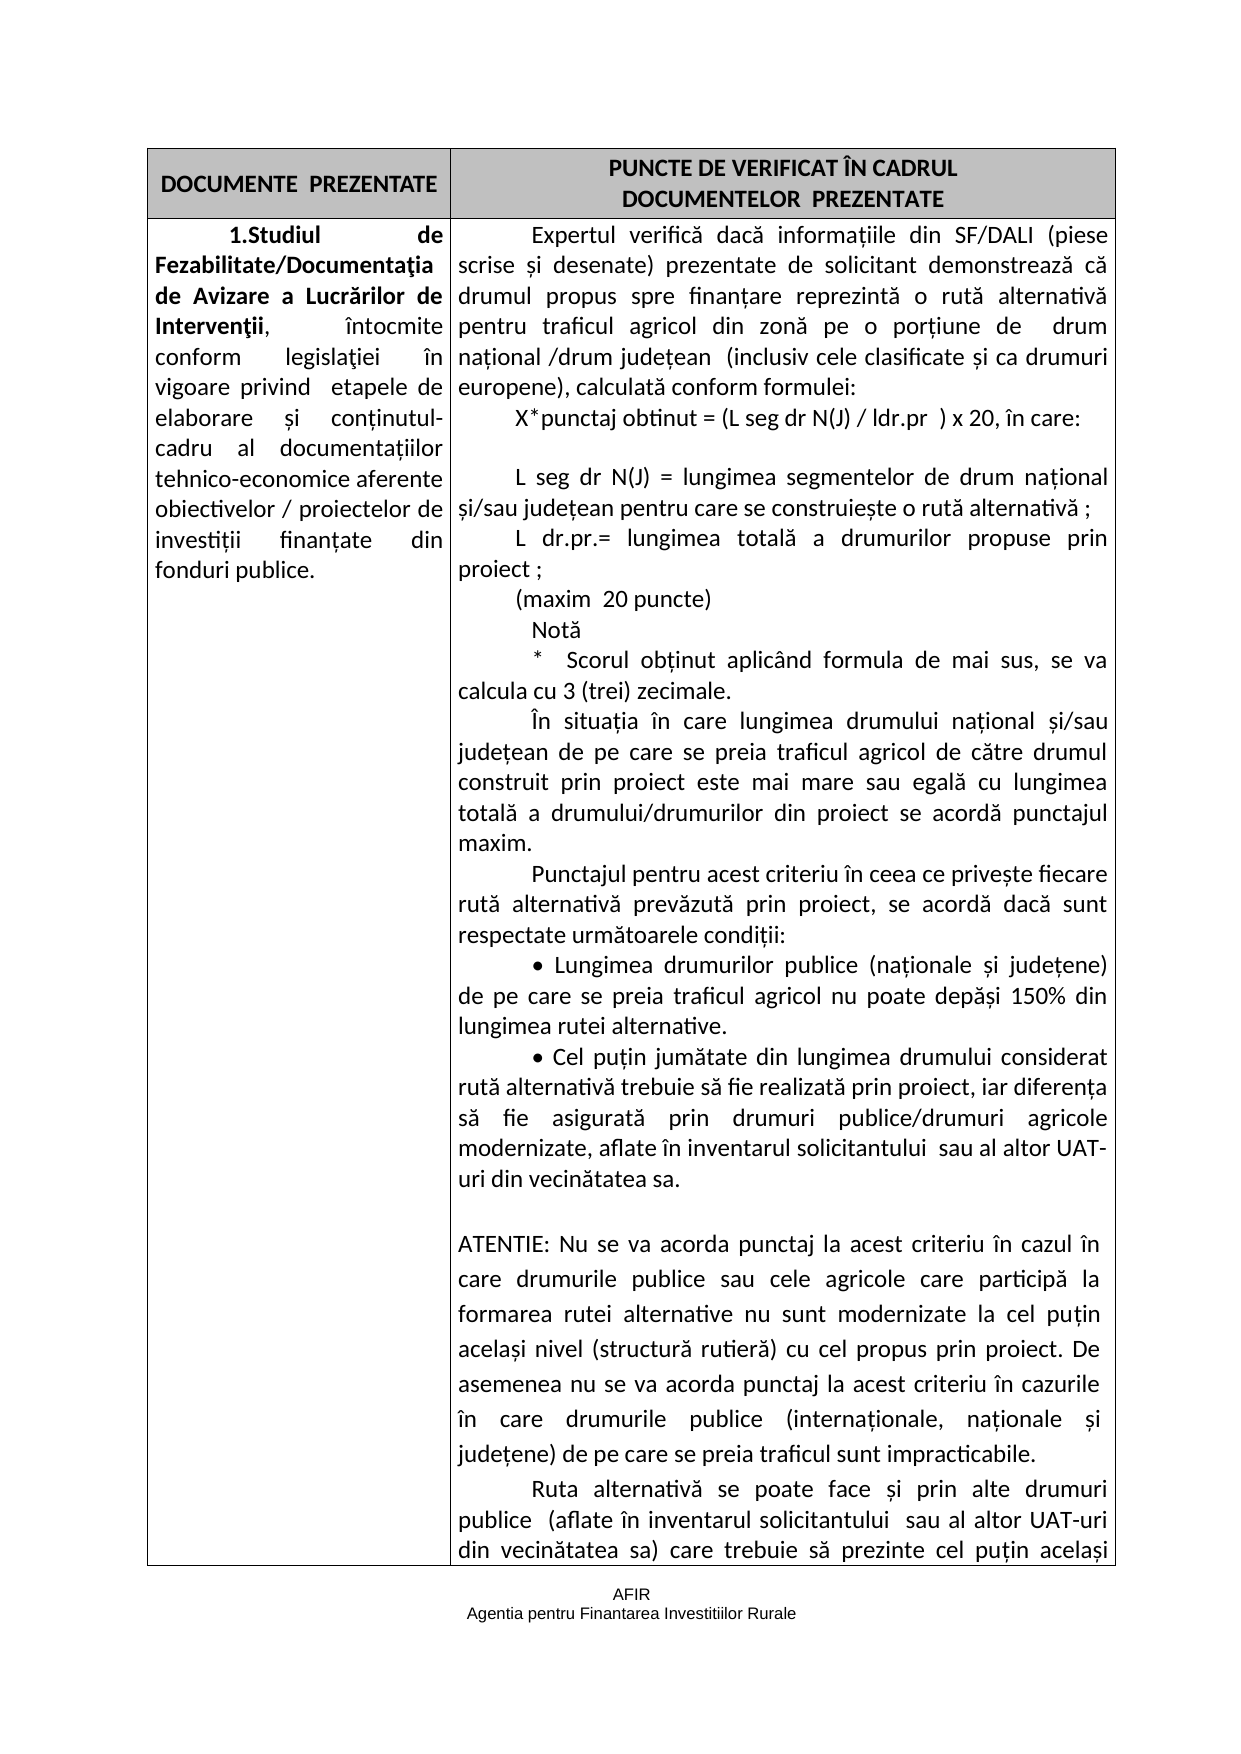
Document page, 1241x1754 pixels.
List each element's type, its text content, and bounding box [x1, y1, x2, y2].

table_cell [451, 219, 1115, 1565]
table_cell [148, 219, 450, 1565]
table_header DOCUMENTE PREZENTATE [148, 149, 450, 218]
table_header PUNCTE DE VERIFICAT ÎN CADRUL DOCUMENTELOR PREZENTATE [451, 149, 1115, 218]
